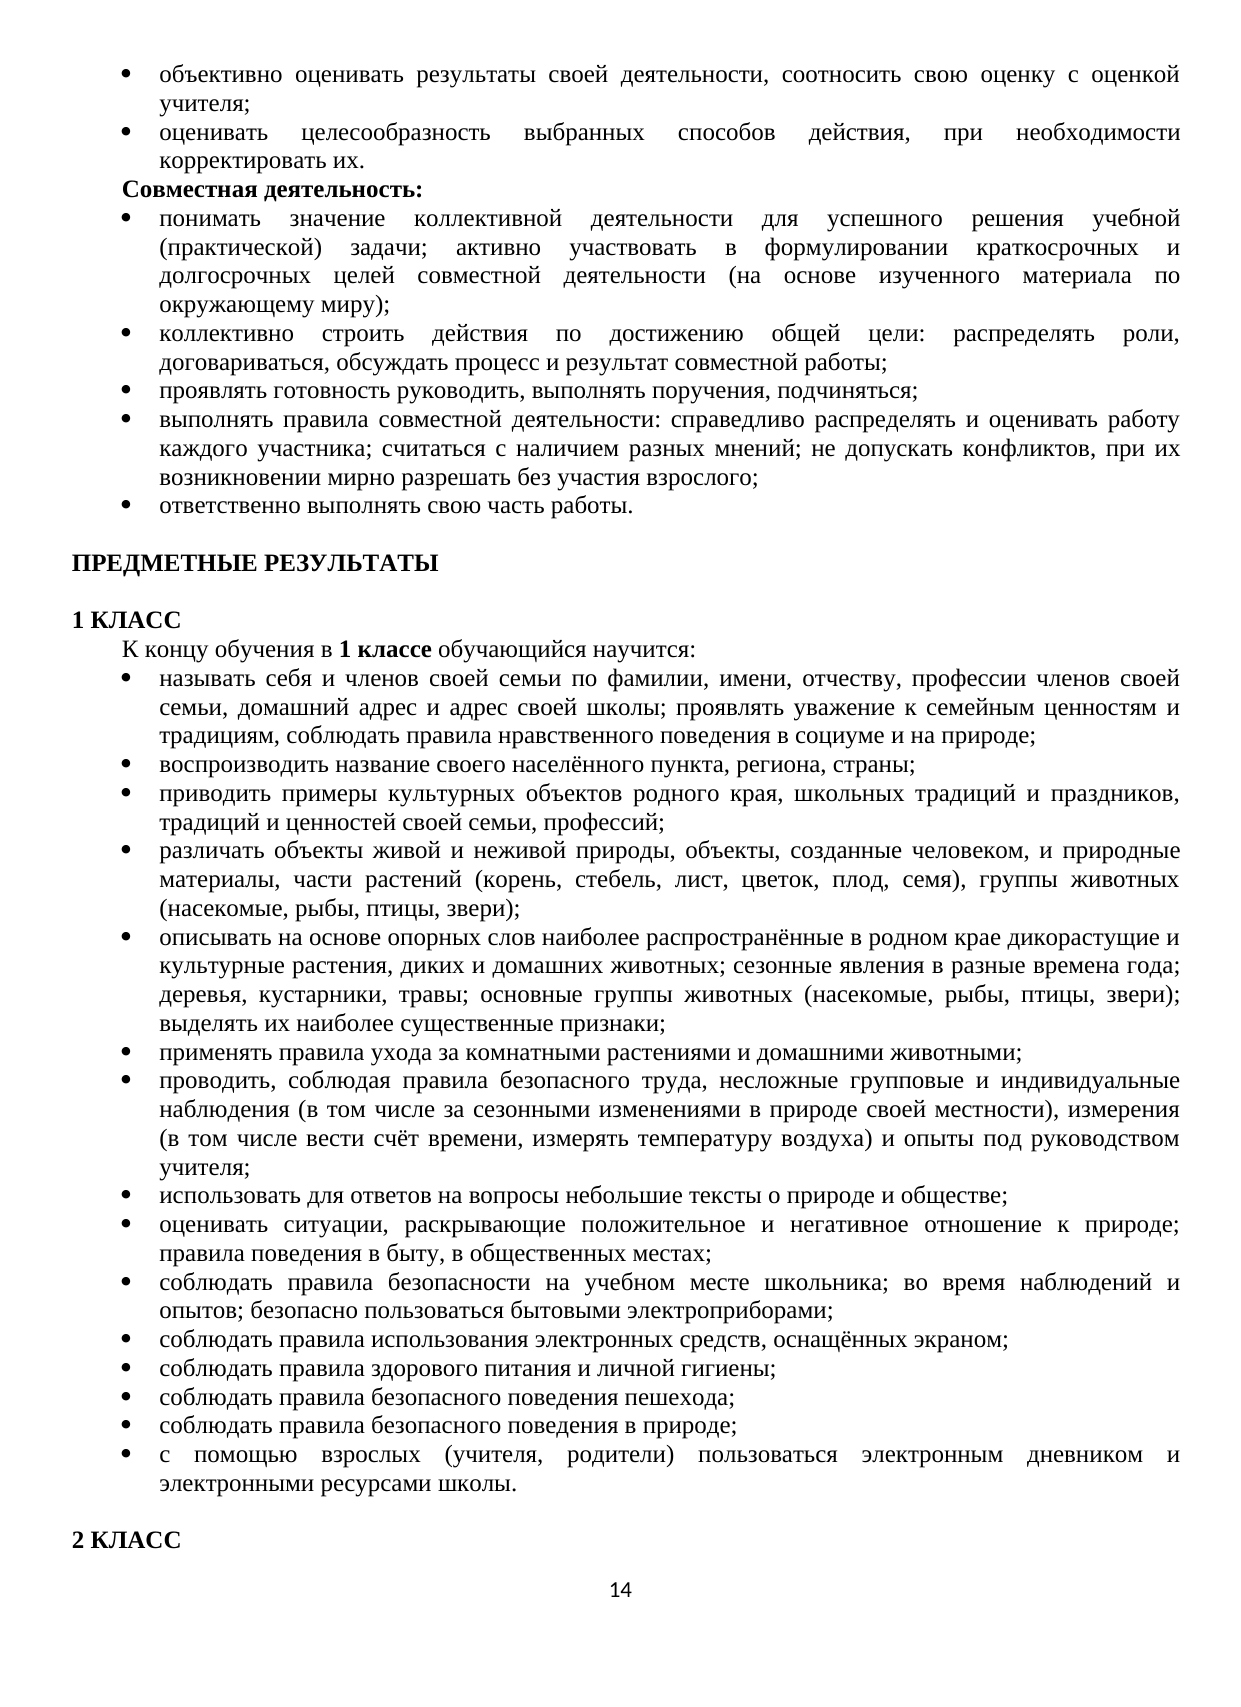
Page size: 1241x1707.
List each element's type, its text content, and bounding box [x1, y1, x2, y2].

list соблюдать правила безопасного поведения в природе; [122, 1410, 1181, 1439]
list выполнять правила совместной деятельности: справедливо распределять и оценивать работу каждого участника; считаться с наличием разных мнений; не допускать конфликтов, при их возникновении мирно разрешать без участия взрослого; [122, 404, 1181, 490]
list оценивать ситуации, раскрывающие положительное и негативное отношение к природе; правила поведения в быту, в общественных местах; [122, 1209, 1181, 1267]
list понимать значение коллективной деятельности для успешного решения учебной (практической) задачи; активно участвовать в формулировании краткосрочных и долгосрочных целей совместной деятельности (на основе изученного материала по окружающему миру); [122, 203, 1181, 318]
list различать объекты живой и неживой природы, объекты, созданные человеком, и природные материалы, части растений (корень, стебель, лист, цветок, плод, семя), группы животных (насекомые, рыбы, птицы, звери); [122, 835, 1181, 922]
list воспроизводить название своего населённого пункта, региона, страны; [122, 749, 1181, 778]
list соблюдать правила использования электронных средств, оснащённых экраном; [122, 1324, 1181, 1353]
list применять правила ухода за комнатными растениями и домашними животными; [122, 1037, 1181, 1065]
list приводить примеры культурных объектов родного края, школьных традиций и праздников, традиций и ценностей своей семьи, профессий; [122, 778, 1181, 835]
text Совместная деятельность: [59, 174, 1181, 203]
text 2 КЛАСС [72, 1525, 1181, 1554]
list соблюдать правила безопасного поведения пешехода; [122, 1382, 1181, 1410]
text 1 КЛАСС [72, 605, 1181, 634]
list использовать для ответов на вопросы небольшие тексты о природе и обществе; [122, 1180, 1181, 1209]
text К концу обучения в 1 классе обучающийся научится: [59, 634, 1181, 663]
list с помощью взрослых (учителя, родители) пользоваться электронным дневником и электронными ресурсами школы. [122, 1439, 1181, 1497]
list описывать на основе опорных слов наиболее распространённые в родном крае дикорастущие и культурные растения, диких и домашних животных; сезонные явления в разные времена года; деревья, кустарники, травы; основные группы животных (насекомые, рыбы, птицы, звери); выделять их наиболее существенные признаки; [122, 922, 1181, 1037]
list соблюдать правила здорового питания и личной гигиены; [122, 1353, 1181, 1382]
list объективно оценивать результаты своей деятельности, соотносить свою оценку с оценкой учителя; [122, 59, 1181, 117]
list ответственно выполнять свою часть работы. [122, 490, 1181, 519]
list соблюдать правила безопасности на учебном месте школьника; во время наблюдений и опытов; безопасно пользоваться бытовыми электроприборами; [122, 1267, 1181, 1324]
text ПРЕДМЕТНЫЕ РЕЗУЛЬТАТЫ [72, 548, 1181, 577]
list коллективно строить действия по достижению общей цели: распределять роли, договариваться, обсуждать процесс и результат совместной работы; [122, 318, 1181, 375]
list проявлять готовность руководить, выполнять поручения, подчиняться; [122, 375, 1181, 404]
list называть себя и членов своей семьи по фамилии, имени, отчеству, профессии членов своей семьи, домашний адрес и адрес своей школы; проявлять уважение к семейным ценностям и традициям, соблюдать правила нравственного поведения в социуме и на природе; [122, 663, 1181, 749]
list проводить, соблюдая правила безопасного труда, несложные групповые и индивидуальные наблюдения (в том числе за сезонными изменениями в природе своей местности), измерения (в том числе вести счёт времени, измерять температуру воздуха) и опыты под руководством учителя; [122, 1065, 1181, 1180]
list оценивать целесообразность выбранных способов действия, при необходимости корректировать их. [122, 117, 1181, 174]
